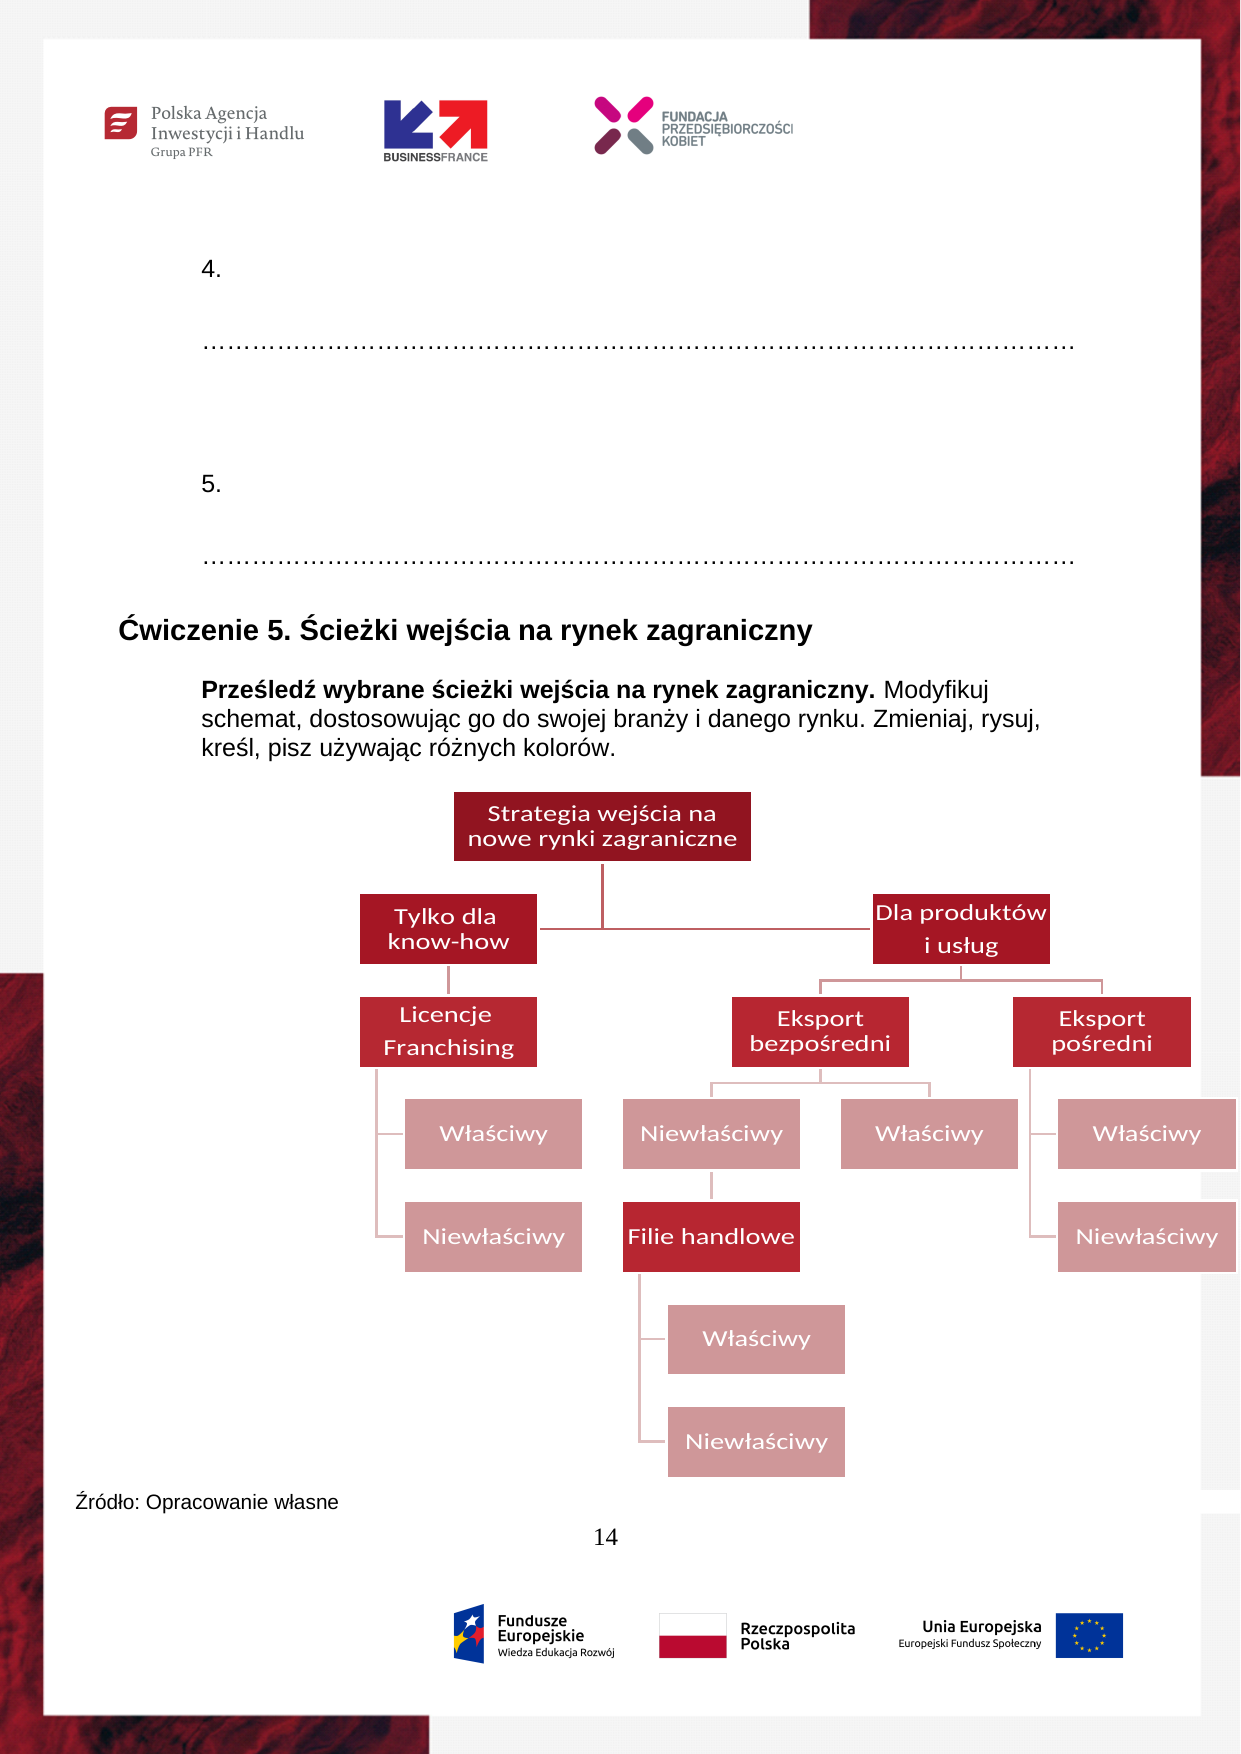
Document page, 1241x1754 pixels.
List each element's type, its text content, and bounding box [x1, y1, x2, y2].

text 4. …………………………………………………………………………………………… [201, 254, 1093, 354]
picture [0, 0, 1241, 1754]
text 5. …………………………………………………………………………………………… [201, 469, 1093, 570]
picture [1093, 982, 1101, 994]
text Prześledź wybrane ścieżki wejścia na rynek zagraniczny. Modyfikuj schemat, dostosowując go do swojej branży i danego rynku. Zmieniaj, rysuj, kreśl, pisz używając różnych kolorów. [201, 675, 1093, 762]
text Ćwiczenie 5. Ścieżki wejścia na rynek zagraniczny [118, 613, 1093, 647]
